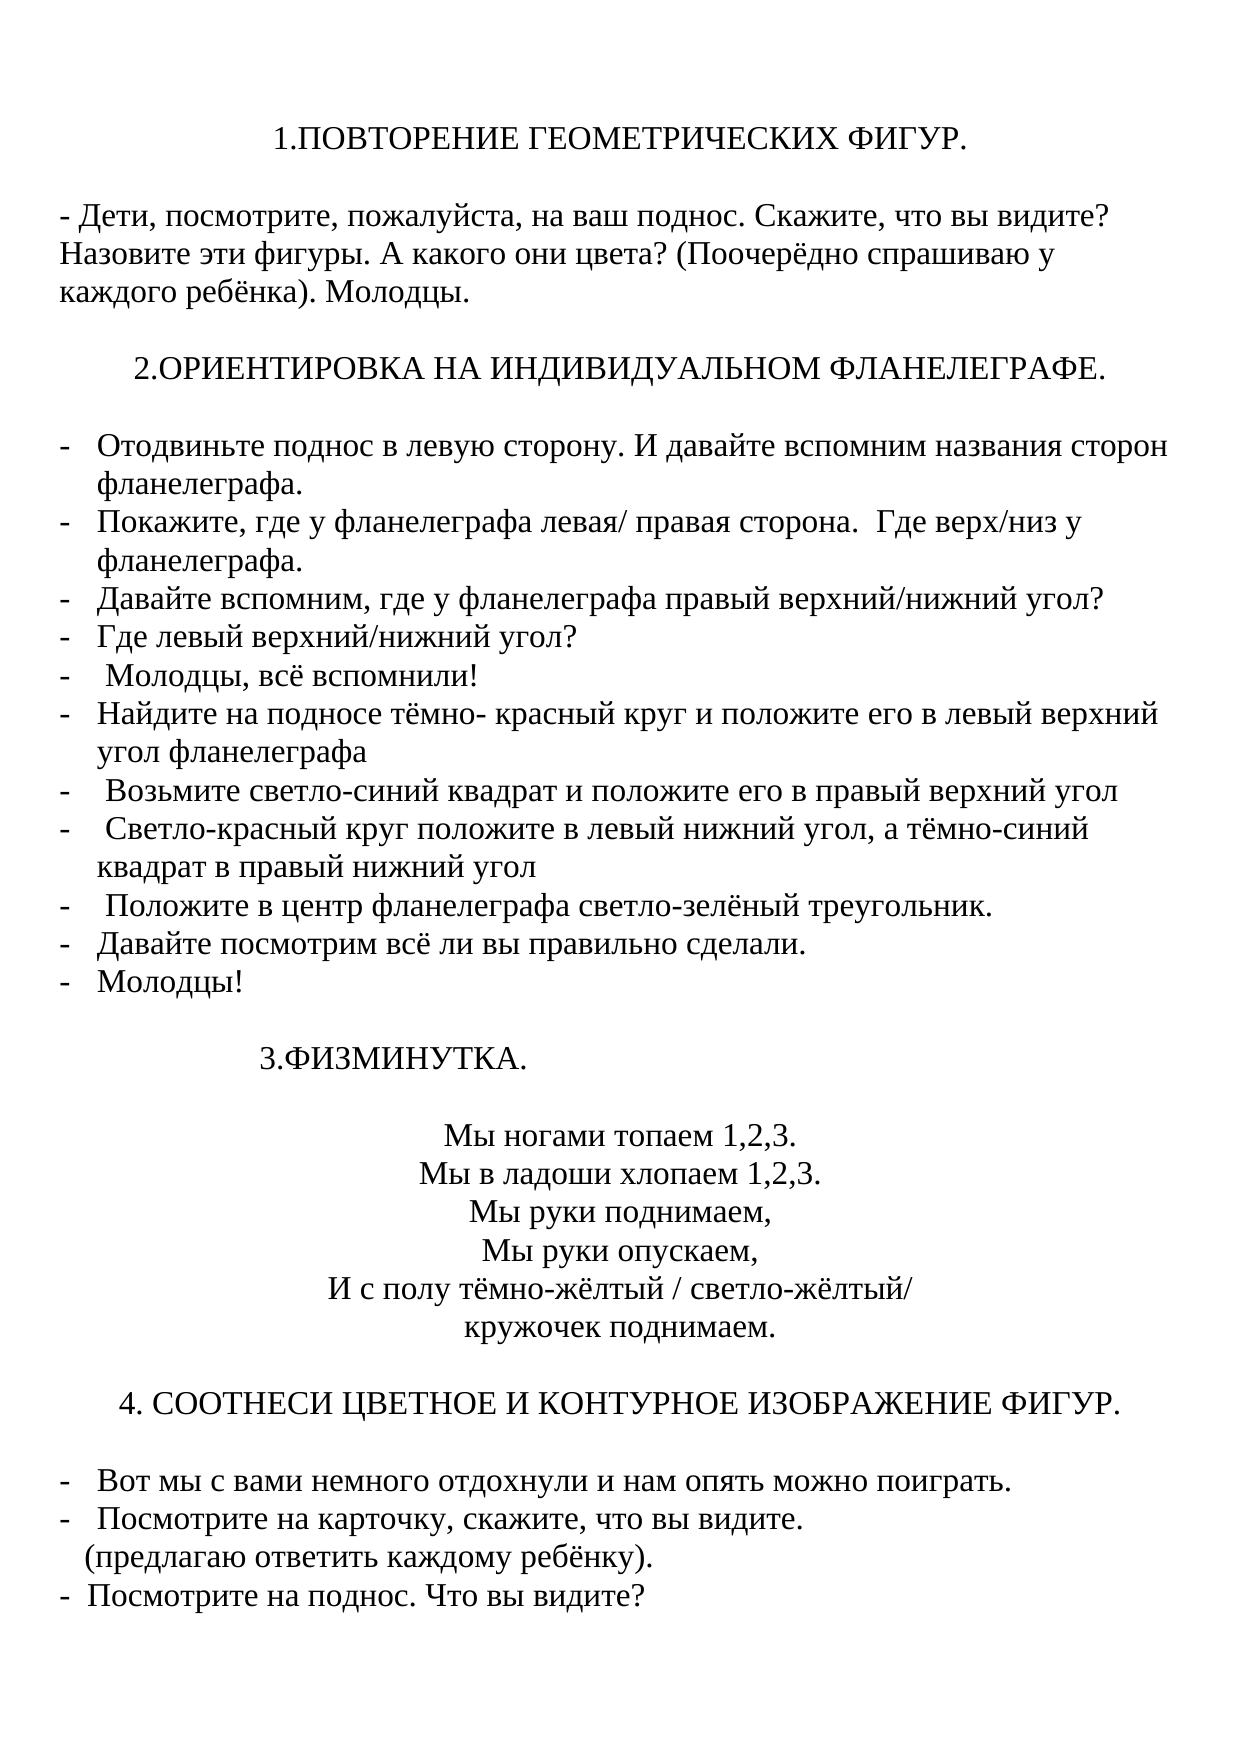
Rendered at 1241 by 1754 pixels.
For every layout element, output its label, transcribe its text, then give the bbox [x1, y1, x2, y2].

text Мы ногами топаем 1,2,3. [59, 1115, 1181, 1153]
text - Посмотрите на поднос. Что вы видите? [59, 1575, 1181, 1613]
list Покажите, где у фланелеграфа левая/ правая сторона. Где верх/низ у фланелеграфа. [59, 501, 1181, 578]
list Молодцы! [59, 961, 1181, 1000]
text 3.ФИЗМИНУТКА. [59, 1038, 1181, 1076]
list Положите в центр фланелеграфа светло-зелёный треугольник. [59, 885, 1181, 923]
list Найдите на подносе тёмно- красный круг и положите его в левый верхний угол фланелеграфа [59, 693, 1181, 770]
text - Дети, посмотрите, пожалуйста, на ваш поднос. Скажите, что вы видите? Назовите эти фигуры. А какого они цвета? (Поочерёдно спрашиваю у каждого ребёнка). Молодцы. [59, 195, 1181, 310]
text И с полу тёмно-жёлтый / светло-жёлтый/ [59, 1268, 1181, 1306]
list Возьмите светло-синий квадрат и положите его в правый верхний угол [59, 770, 1181, 808]
text Мы руки опускаем, [59, 1230, 1181, 1268]
subtitle Посмотрите на карточку, скажите, что вы видите. [59, 1498, 1181, 1536]
list Давайте посмотрим всё ли вы правильно сделали. [59, 923, 1181, 961]
list Молодцы, всё вспомнили! [59, 655, 1181, 693]
list Отодвиньте поднос в левую сторону. И давайте вспомним названия сторон фланелеграфа. [59, 425, 1181, 501]
text 4. Соотнеси цветное и контурное изображение фигур. [59, 1383, 1181, 1421]
text Мы в ладоши хлопаем 1,2,3. [59, 1153, 1181, 1191]
list Давайте вспомним, где у фланелеграфа правый верхний/нижний угол? [59, 578, 1181, 616]
text 1.Повторение геометрических фигур. [59, 118, 1181, 156]
text кружочек поднимаем. [59, 1306, 1181, 1345]
text 2.Ориентировка на индивидуальном фланелеграфе. [59, 348, 1181, 386]
list Светло-красный круг положите в левый нижний угол, а тёмно-синий квадрат в правый нижний угол [59, 808, 1181, 885]
subtitle Вот мы с вами немного отдохнули и нам опять можно поиграть. [59, 1460, 1181, 1498]
text Мы руки поднимаем, [59, 1191, 1181, 1230]
text (предлагаю ответить каждому ребёнку). [59, 1536, 1181, 1575]
list Где левый верхний/нижний угол? [59, 616, 1181, 655]
